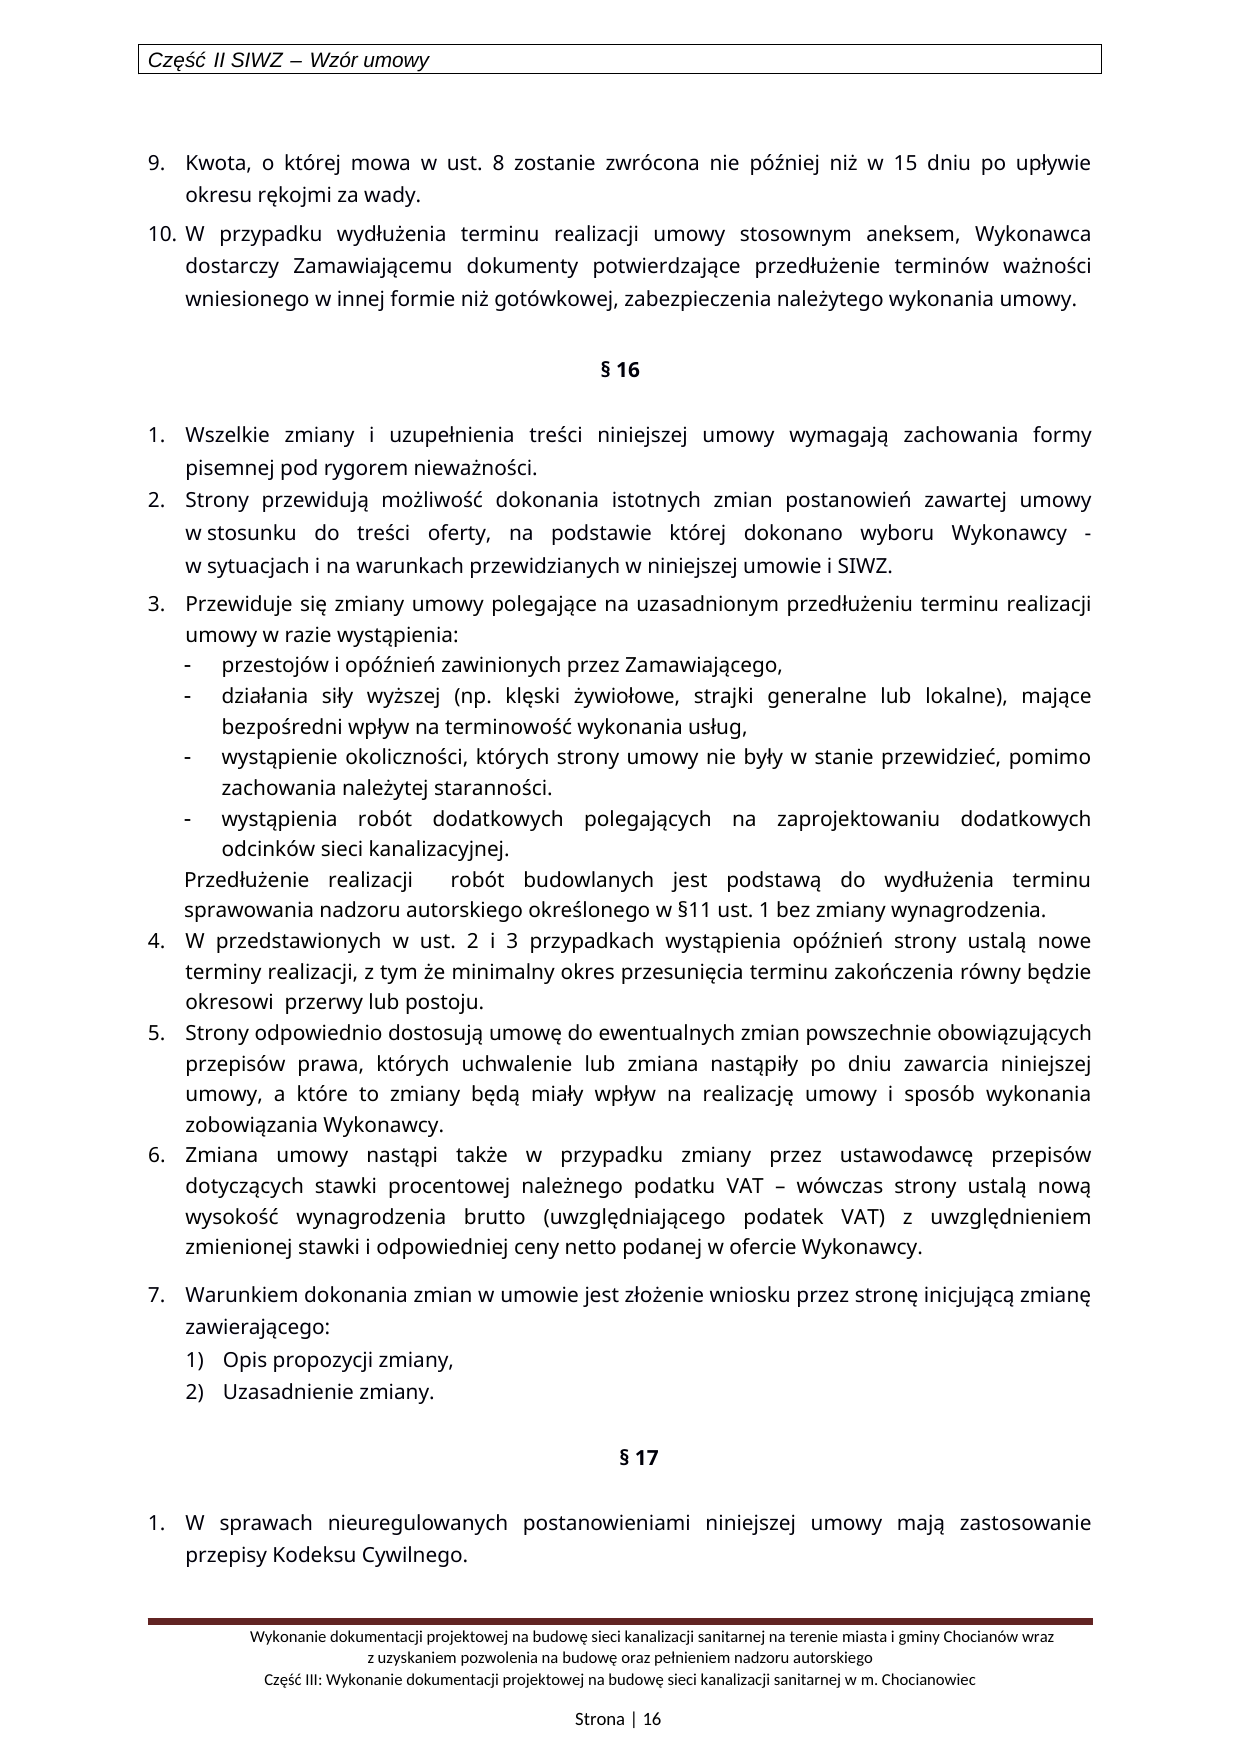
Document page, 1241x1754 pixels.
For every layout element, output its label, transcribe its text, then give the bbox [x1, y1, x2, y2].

list przestojów i opóźnień zawinionych przez Zamawiającego, [184, 651, 1093, 679]
list działania siły wyższej (np. klęski żywiołowe, strajki generalne lub lokalne), mające bezpośredni wpływ na terminowość wykonania usług, [184, 681, 1093, 740]
list Kwota, o której mowa w ust. 8 zostanie zwrócona nie później niż w 15 dniu po upływie okresu rękojmi za wady. [148, 148, 1093, 209]
list wystąpienia robót dodatkowych polegających na zaprojektowaniu dodatkowych odcinków sieci kanalizacyjnej. [184, 804, 1093, 863]
list Wszelkie zmiany i uzupełnienia treści niniejszej umowy wymagają zachowania formy pisemnej pod rygorem nieważności. [148, 420, 1093, 481]
text § 17 [185, 1443, 1093, 1471]
list Strony odpowiednio dostosują umowę do ewentualnych zmian powszechnie obowiązujących przepisów prawa, których uchwalenie lub zmiana nastąpiły po dniu zawarcia niniejszej umowy, a które to zmiany będą miały wpływ na realizację umowy i sposób wykonania zobowiązania Wykonawcy. [148, 1018, 1093, 1138]
text § 16 [148, 355, 1093, 383]
list Uzasadnienie zmiany. [185, 1377, 1093, 1406]
list W przypadku wydłużenia terminu realizacji umowy stosownym aneksem, Wykonawca dostarczy Zamawiającemu dokumenty potwierdzające przedłużenie terminów ważności wniesionego w innej formie niż gotówkowej, zabezpieczenia należytego wykonania umowy. [148, 219, 1093, 312]
list Warunkiem dokonania zmian w umowie jest złożenie wniosku przez stronę inicjującą zmianę zawierającego: [148, 1280, 1093, 1341]
list Przewiduje się zmiany umowy polegające na uzasadnionym przedłużeniu terminu realizacji umowy w razie wystąpienia: [148, 589, 1093, 648]
list Opis propozycji zmiany, [185, 1345, 1093, 1373]
list Zmiana umowy nastąpi także w przypadku zmiany przez ustawodawcę przepisów dotyczących stawki procentowej należnego podatku VAT – wówczas strony ustalą nową wysokość wynagrodzenia brutto (uwzględniającego podatek VAT) z uwzględnieniem zmienionej stawki i odpowiedniej ceny netto podanej w ofercie Wykonawcy. [148, 1141, 1093, 1261]
list W sprawach nieuregulowanych postanowieniami niniejszej umowy mają zastosowanie przepisy Kodeksu Cywilnego. [148, 1508, 1093, 1569]
list W przedstawionych w ust. 2 i 3 przypadkach wystąpienia opóźnień strony ustalą nowe terminy realizacji, z tym że minimalny okres przesunięcia terminu zakończenia równy będzie okresowi przerwy lub postoju. [148, 926, 1093, 1016]
list Przedłużenie realizacji robót budowlanych jest podstawą do wydłużenia terminu sprawowania nadzoru autorskiego określonego w §11 ust. 1 bez zmiany wynagrodzenia. [184, 865, 1093, 924]
list Strony przewidują możliwość dokonania istotnych zmian postanowień zawartej umowy w stosunku do treści oferty, na podstawie której dokonano wyboru Wykonawcy - w sytuacjach i na warunkach przewidzianych w niniejszej umowie i SIWZ. [148, 486, 1093, 579]
list wystąpienie okoliczności, których strony umowy nie były w stanie przewidzieć, pomimo zachowania należytej staranności. [184, 742, 1093, 801]
